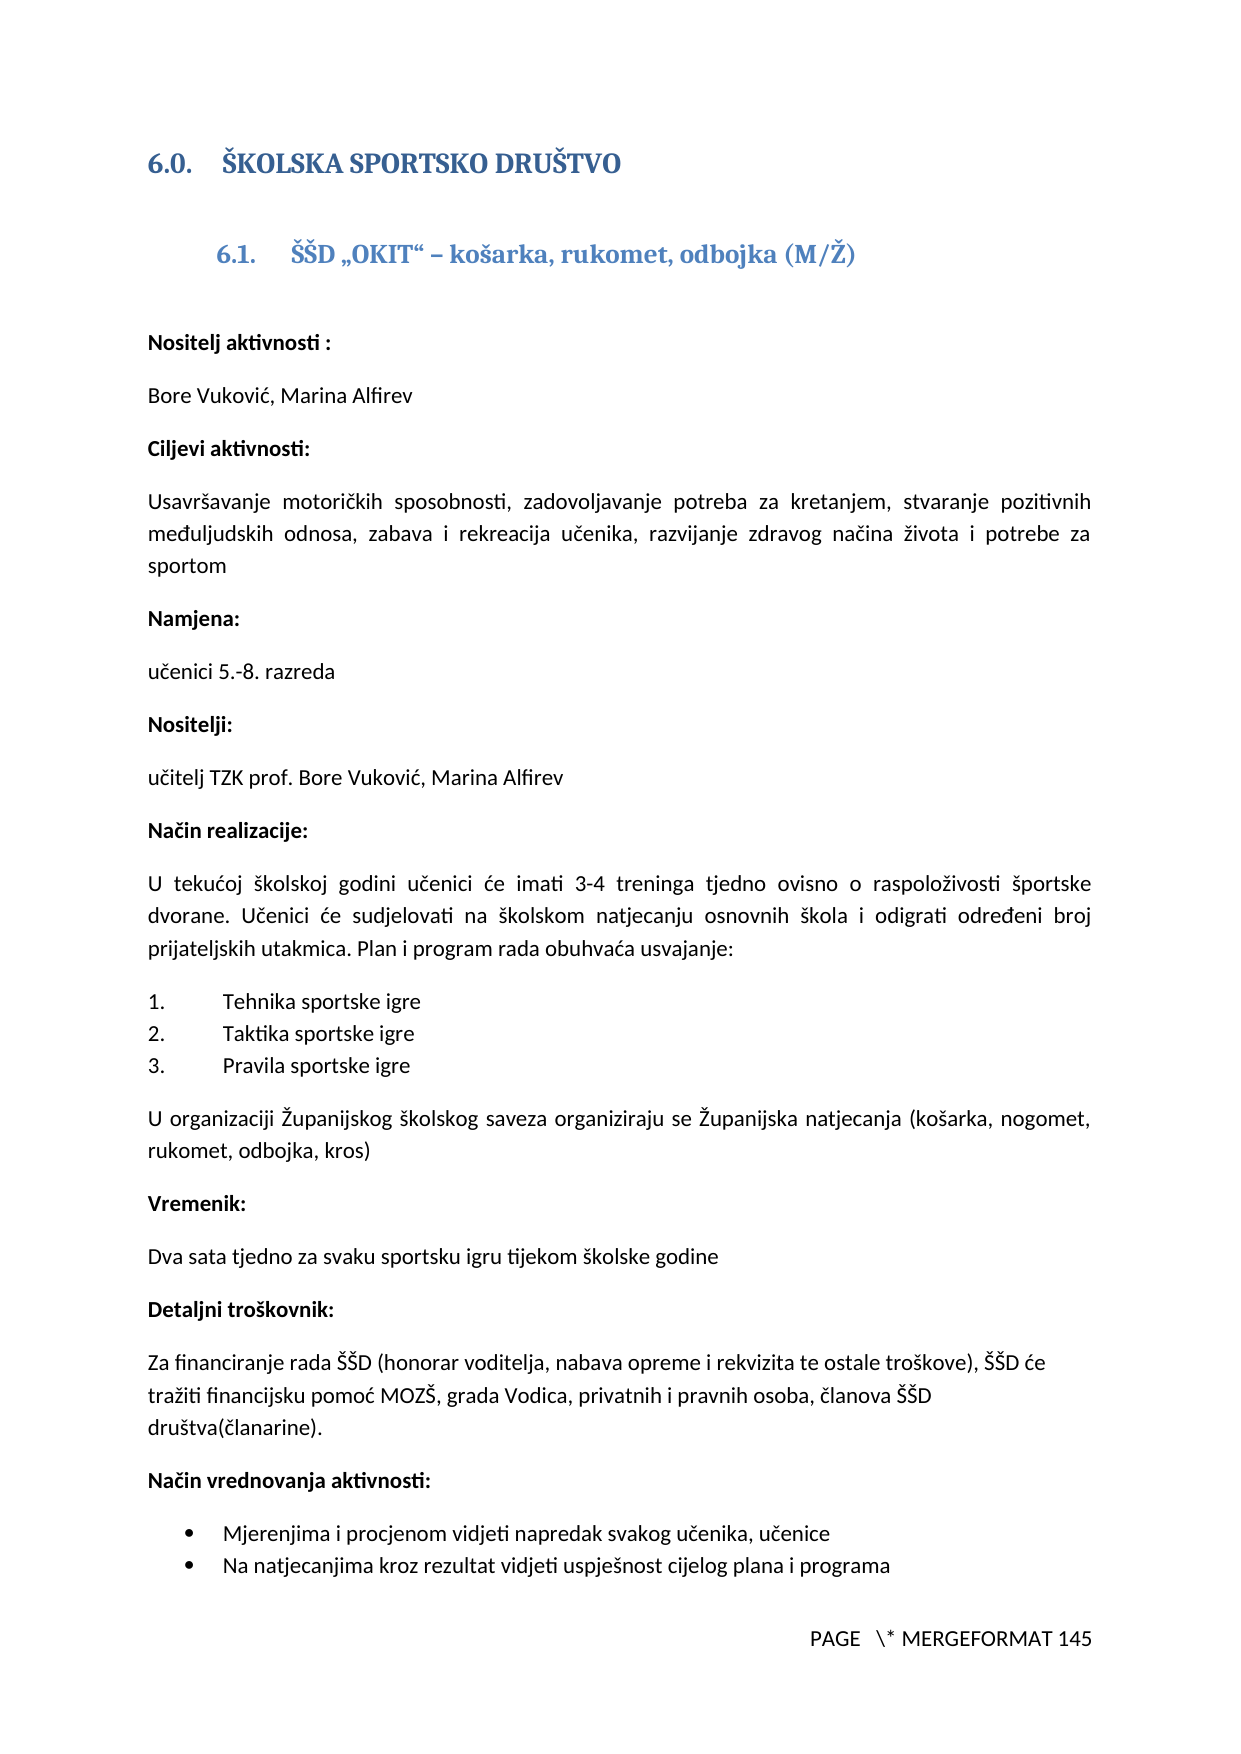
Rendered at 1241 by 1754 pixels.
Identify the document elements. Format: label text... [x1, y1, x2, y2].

text Način vrednovanja aktivnosti: [148, 1466, 1093, 1494]
text U tekućoj školskoj godini učenici će imati 3-4 treninga tjedno ovisno o raspoloživosti športske dvorane. Učenici će sudjelovati na školskom natjecanju osnovnih škola i odigrati određeni broj prijateljskih utakmica. Plan i program rada obuhvaća usvajanje: [148, 869, 1093, 962]
text učenici 5.-8. razreda [148, 657, 1093, 685]
text U organizaciji Županijskog školskog saveza organiziraju se Županijska natjecanja (košarka, nogomet, rukomet, odbojka, kros) [148, 1104, 1093, 1164]
text Usavršavanje motoričkih sposobnosti, zadovoljavanje potreba za kretanjem, stvaranje pozitivnih međuljudskih odnosa, zabava i rekreacija učenika, razvijanje zdravog načina života i potrebe za sportom [148, 487, 1093, 579]
list Tehnika sportske igre [148, 987, 1093, 1015]
text Detaljni troškovnik: [148, 1296, 1093, 1323]
text Nositelj aktivnosti : [148, 328, 1093, 356]
list Pravila sportske igre [148, 1051, 1093, 1079]
subtitle ŠŠD „OKIT“ – košarka, rukomet, odbojka (M/Ž) [216, 239, 1093, 270]
text Namjena: [148, 604, 1093, 632]
list Na natjecanjima kroz rezultat vidjeti uspješnost cijelog plana i programa [185, 1551, 1093, 1579]
text učitelj TZK prof. Bore Vuković, Marina Alfirev [148, 763, 1093, 791]
text Ciljevi aktivnosti: [148, 434, 1093, 462]
list Taktika sportske igre [148, 1019, 1093, 1047]
list Mjerenjima i procjenom vidjeti napredak svakog učenika, učenice [185, 1519, 1093, 1547]
text Nositelji: [148, 710, 1093, 738]
text Način realizacije: [148, 816, 1093, 844]
text Dva sata tjedno za svaku sportsku igru tijekom školske godine [148, 1242, 1093, 1271]
text Za financiranje rada ŠŠD (honorar voditelja, nabava opreme i rekvizita te ostale troškove), ŠŠD će tražiti financijsku pomoć MOZŠ, grada Vodica, privatnih i pravnih osoba, članova ŠŠD društva(članarine). [148, 1348, 1093, 1441]
subtitle ŠKOLSKA SPORTSKO DRUŠTVO [148, 148, 1093, 181]
text Vremenik: [148, 1189, 1093, 1217]
text Bore Vuković, Marina Alfirev [148, 381, 1093, 409]
